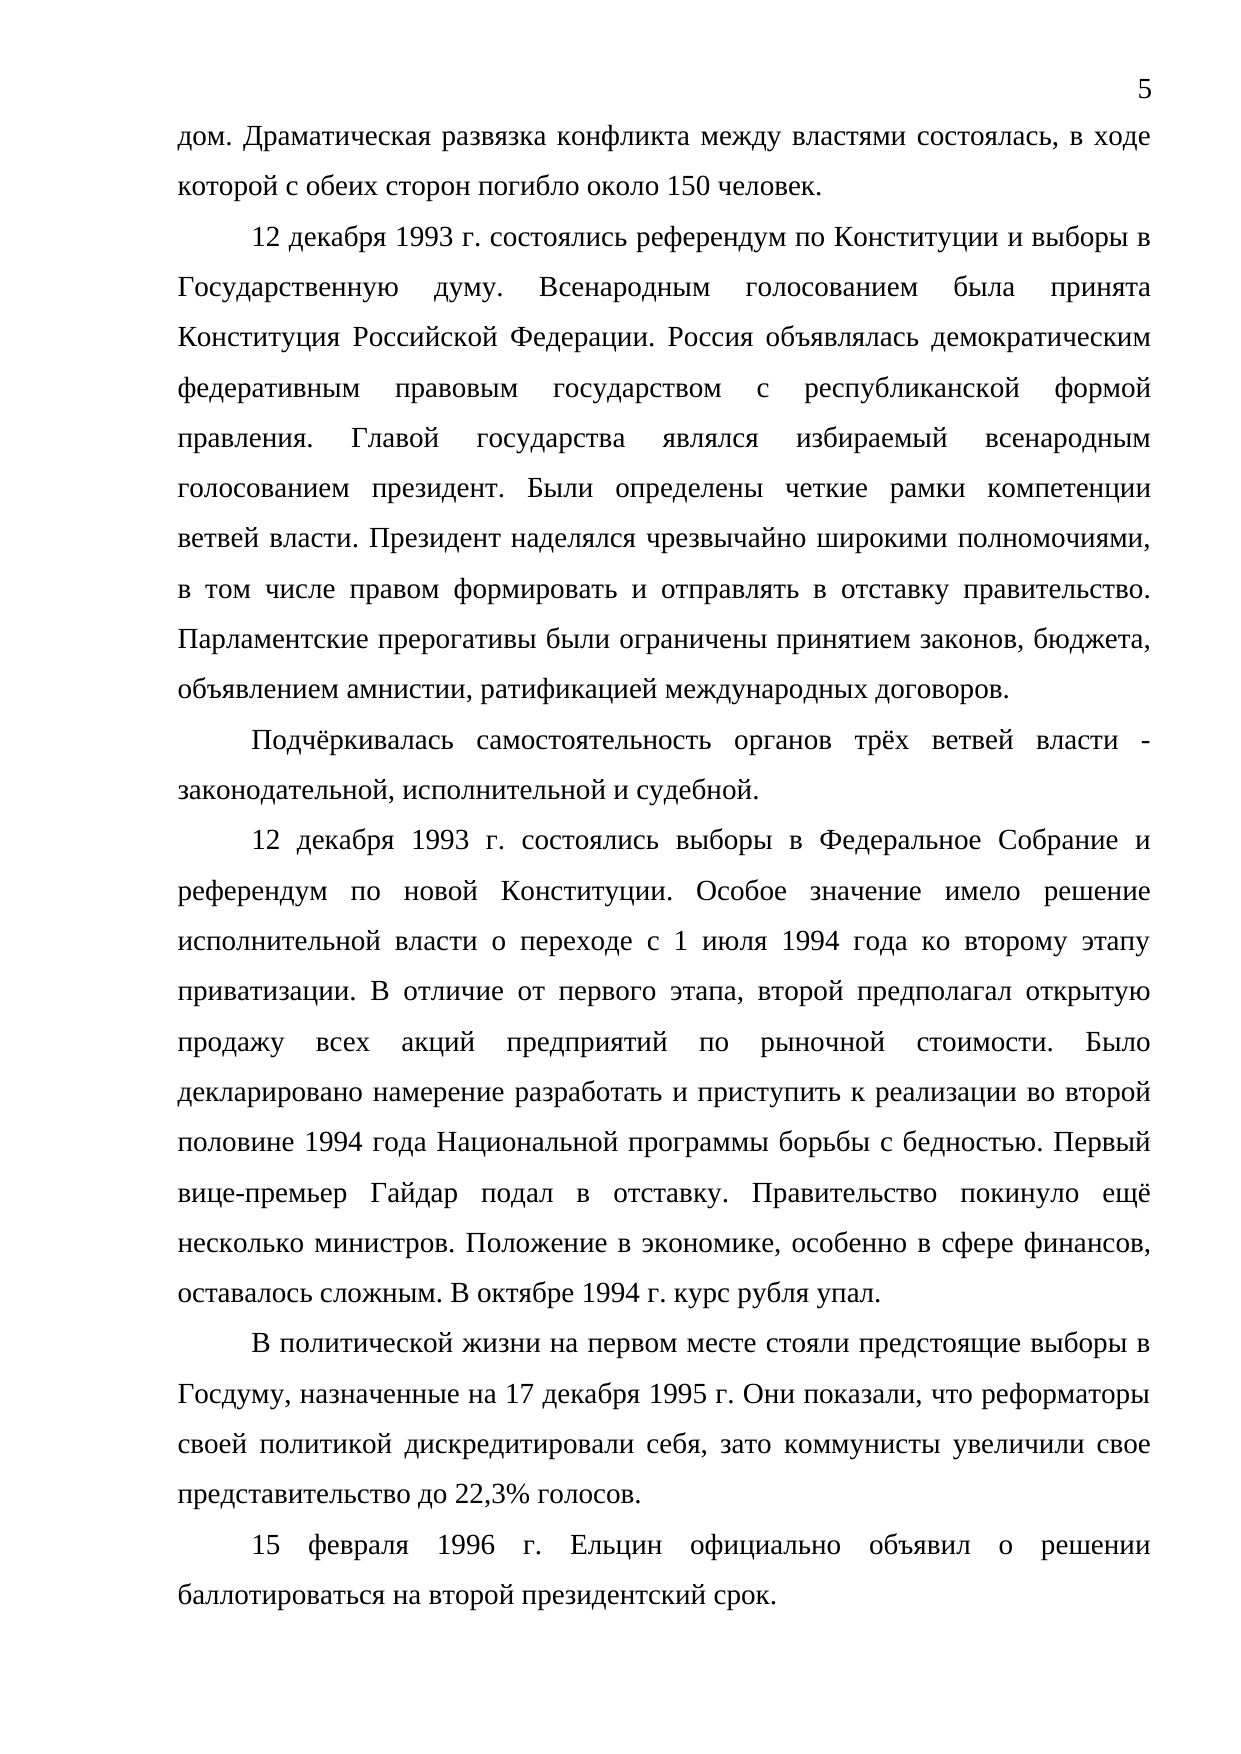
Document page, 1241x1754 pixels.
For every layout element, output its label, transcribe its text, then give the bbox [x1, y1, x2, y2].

text 12 декабря 1993 г. состоялись выборы в Федеральное Собрание и референдум по новой Конституции. Особое значение имело решение исполнительной власти о переходе с 1 июля 1994 года ко второму этапу приватизации. В отличие от первого этапа, второй предполагал открытую продажу всех акций предприятий по рыночной стоимости. Было декларировано намерение разработать и приступить к реализации во второй половине 1994 года Национальной программы борьбы с бедностью. Первый вице-премьер Гайдар подал в отставку. Правительство покинуло ещё несколько министров. Положение в экономике, особенно в сфере финансов, оставалось сложным. В октябре 1994 г. курс рубля упал. [177, 822, 1152, 1309]
text В политической жизни на первом месте стояли предстоящие выборы в Госдуму, назначенные на 17 декабря 1995 г. Они показали, что реформаторы своей политикой дискредитировали себя, зато коммунисты увеличили свое представительство до 22,3% голосов. [177, 1326, 1152, 1510]
text 15 февраля 1996 г. Ельцин официально объявил о решении баллотироваться на второй президентский срок. [177, 1527, 1152, 1611]
text 12 декабря 1993 г. состоялись референдум по Конституции и выборы в Государственную думу. Всенародным голосованием была принята Конституция Российской Федерации. Россия объявлялась демократическим федеративным правовым государством с республиканской формой правления. Главой государства являлся избираемый всенародным голосованием президент. Были определены четкие рамки компетенции ветвей власти. Президент наделялся чрезвычайно широкими полномочиями, в том числе правом формировать и отправлять в отставку правительство. Парламентские прерогативы были ограничены принятием законов, бюджета, объявлением амнистии, ратификацией международных договоров. [177, 219, 1152, 705]
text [177, 118, 1152, 202]
text Подчёркивалась самостоятельность органов трёх ветвей власти - законодательной, исполнительной и судебной. [177, 722, 1152, 806]
